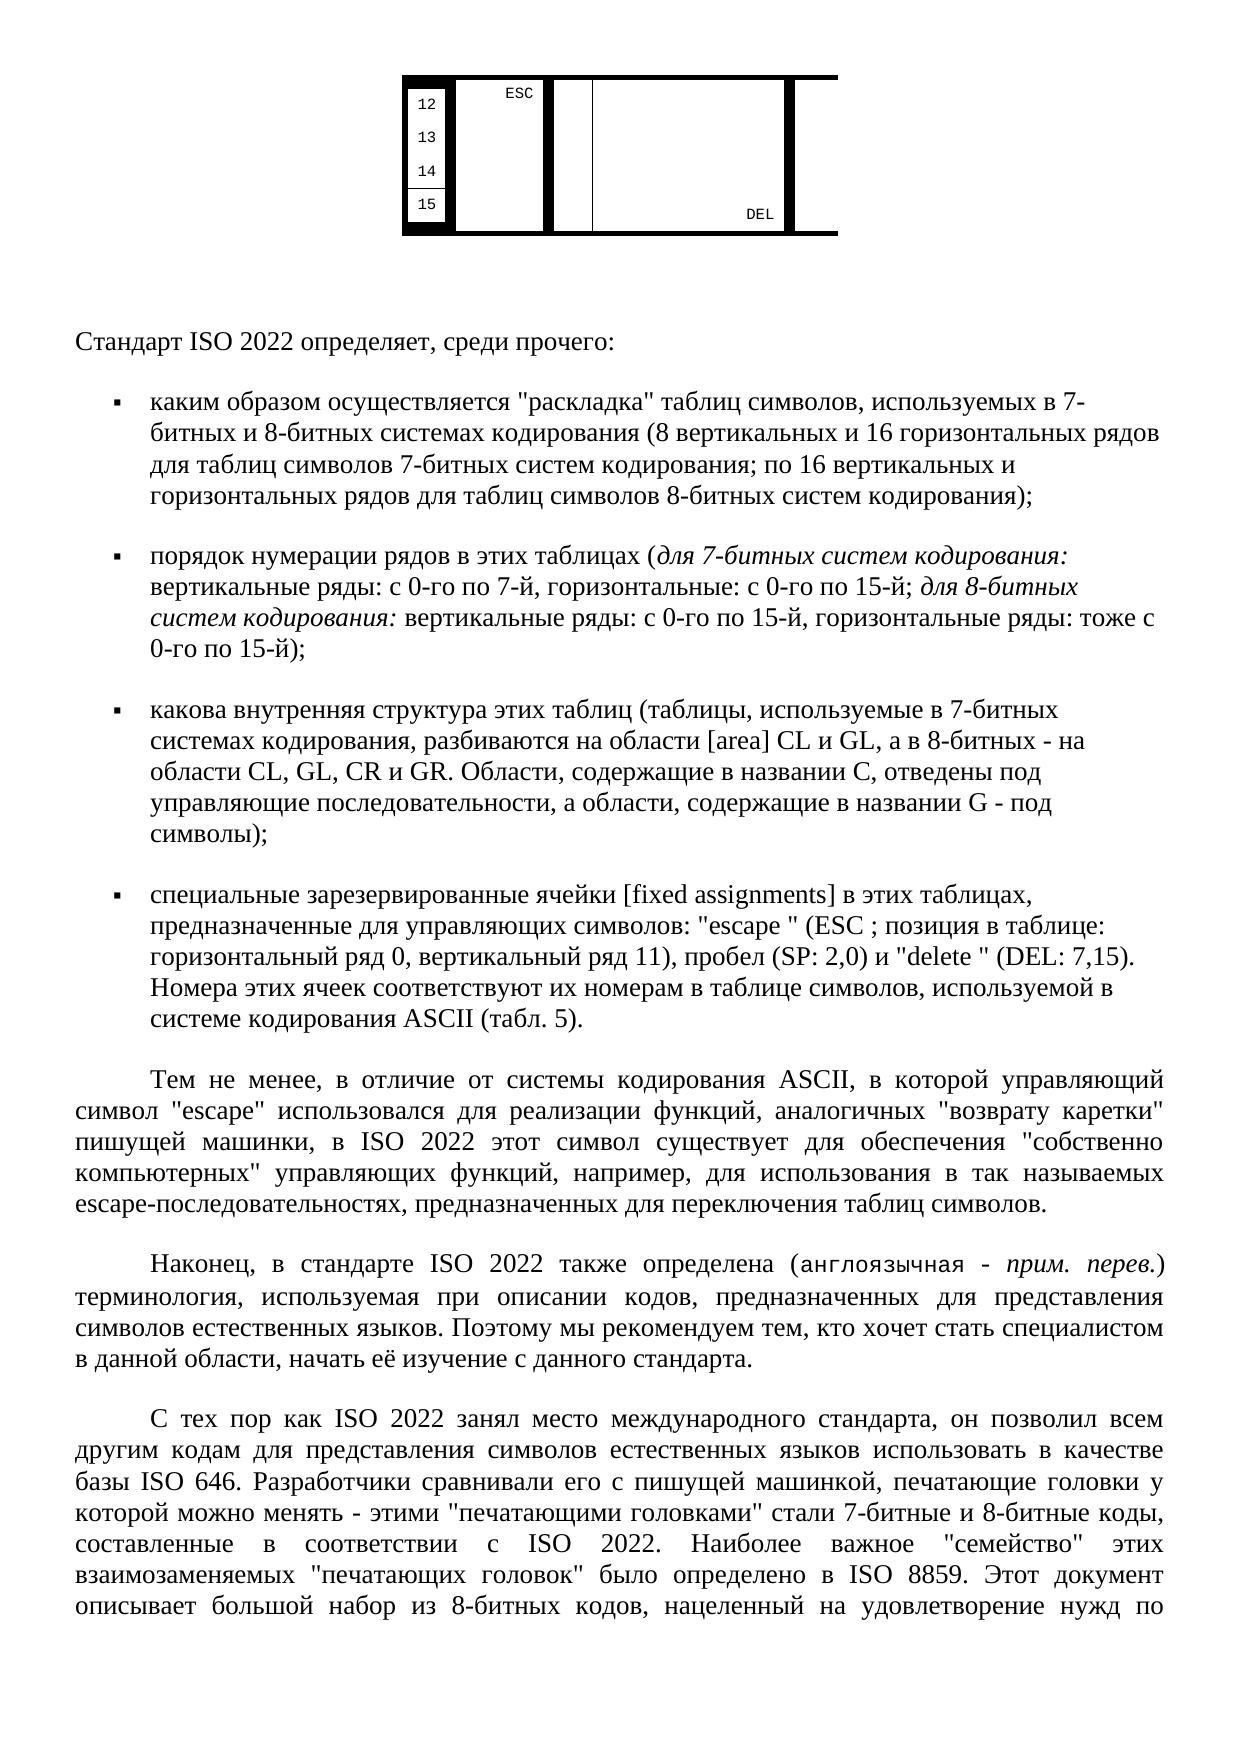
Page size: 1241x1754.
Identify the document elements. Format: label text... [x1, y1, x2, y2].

list порядок нумерации рядов в этих таблицах (для 7-битных систем кодирования: вертикальные ряды: с 0-го по 7-й, горизонтальные: с 0-го по 15-й; для 8-битных систем кодирования: вертикальные ряды: с 0-го по 15-й, горизонтальные ряды: тоже с 0-го по 15-й); [112, 539, 1165, 664]
table_header [402, 75, 838, 236]
list специальные зарезервированные ячейки [fixed assignments] в этих таблицах, предназначенные для управляющих символов: "escape " (ESC ; позиция в таблице: горизонтальный ряд 0, вертикальный ряд 11), пробел (SP: 2,0) и "delete " (DEL: 7,15). Номера этих ячеек соответствуют их номерам в таблице символов, используемой в системе кодирования ASCII (табл. 5). [112, 878, 1165, 1033]
text Наконец, в стандарте ISO 2022 также определена (англоязычная - прим. перев.) терминология, используемая при описании кодов, предназначенных для представления символов естественных языков. Поэтому мы рекомендуем тем, кто хочет стать специалистом в данной области, начать её изучение с данного стандарта. [75, 1248, 1165, 1373]
text Стандарт ISO 2022 определяет, среди прочего: [75, 325, 1165, 356]
text Тем не менее, в отличие от системы кодирования ASCII, в которой управляющий символ "escape" использовался для реализации функций, аналогичных "возврату каретки" пишущей машинки, в ISO 2022 этот символ существует для обеспечения "собственно компьютерных" управляющих функций, например, для использования в так называемых escape-последовательностях, предназначенных для переключения таблиц символов. [75, 1063, 1165, 1218]
list какова внутренняя структура этих таблиц (таблицы, используемые в 7-битных системах кодирования, разбиваются на области [area] CL и GL, а в 8-битных - на области CL, GL, CR и GR. Области, содержащие в названии C, отведены под управляющие последовательности, а области, содержащие в названии G - под символы); [112, 693, 1165, 849]
list каким образом осуществляется "раскладка" таблиц символов, используемых в 7-битных и 8-битных системах кодирования (8 вертикальных и 16 горизонтальных рядов для таблиц символов 7-битных систем кодирования; по 16 вертикальных и горизонтальных рядов для таблиц символов 8-битных систем кодирования); [112, 385, 1165, 510]
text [75, 1402, 1165, 1620]
